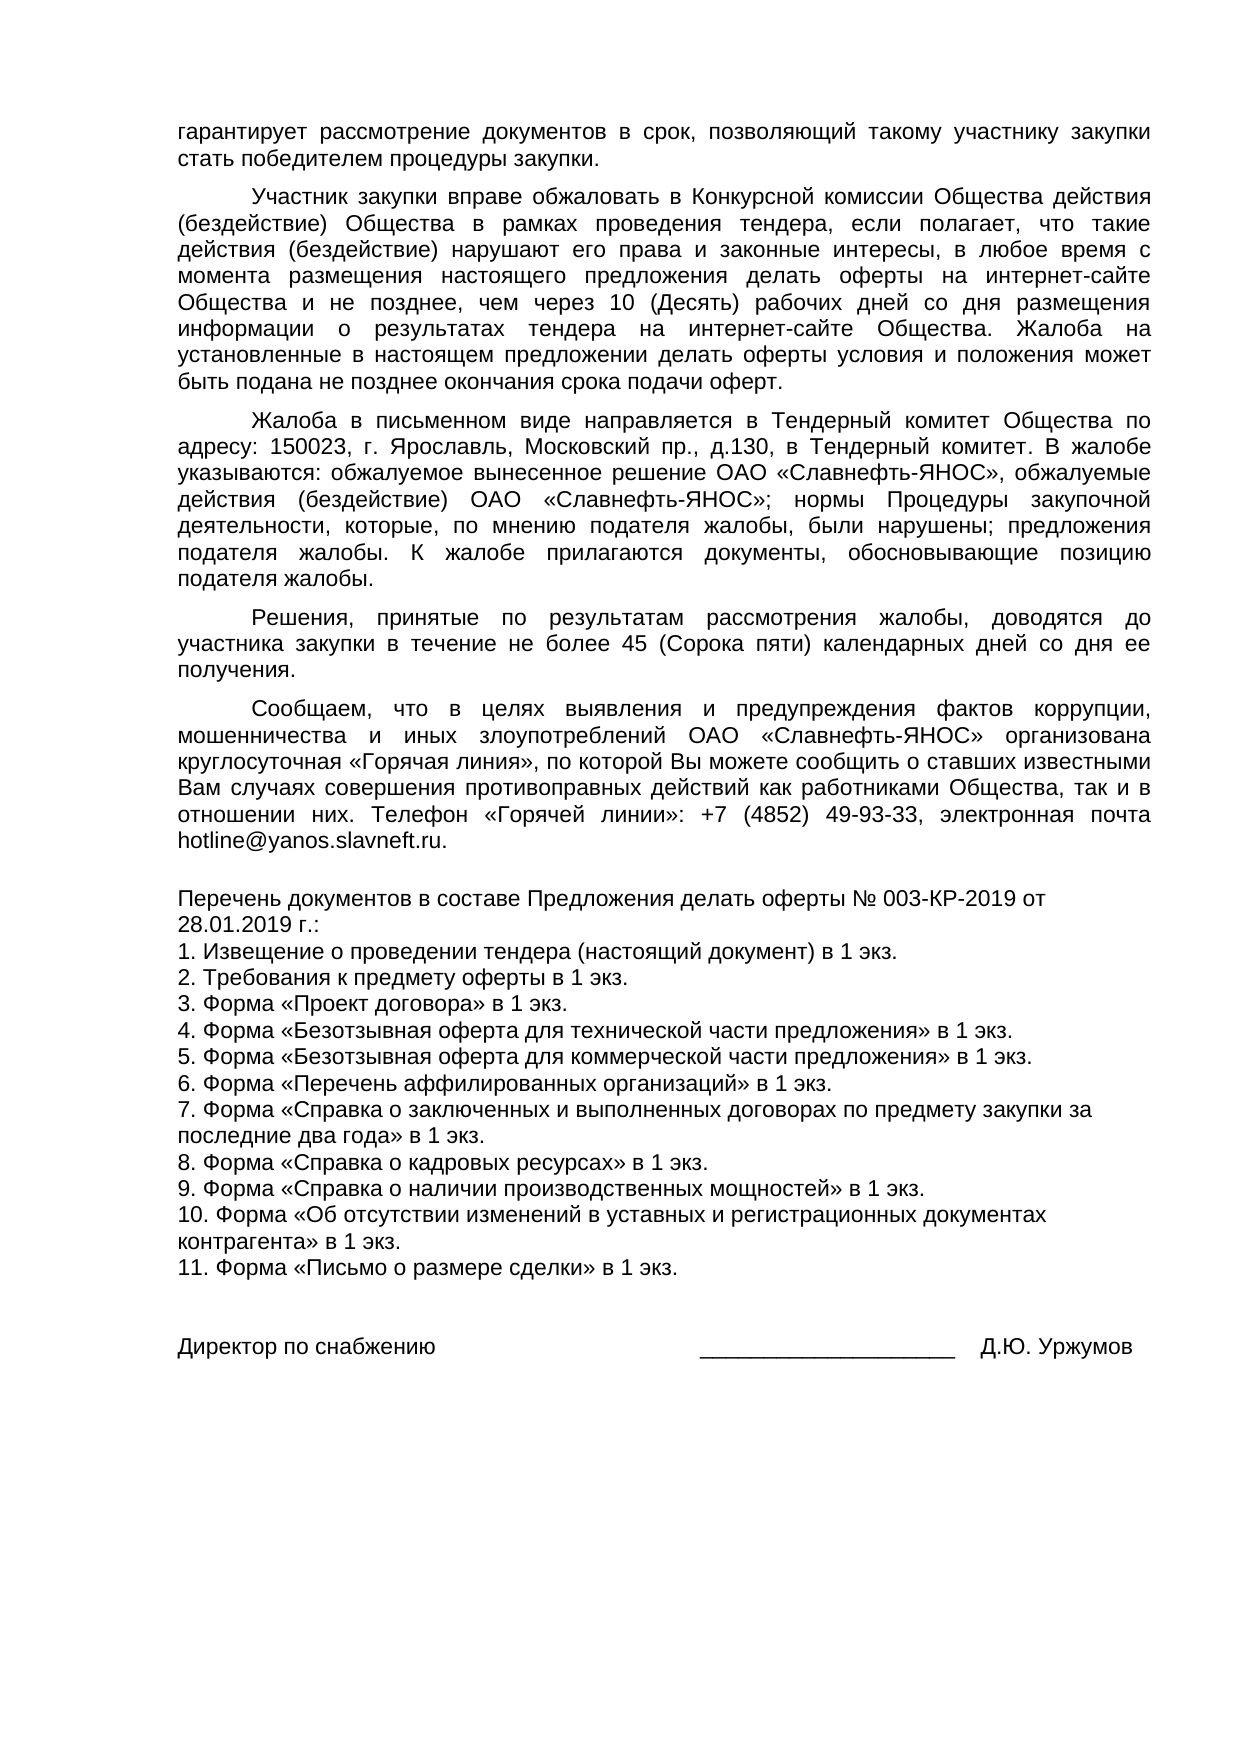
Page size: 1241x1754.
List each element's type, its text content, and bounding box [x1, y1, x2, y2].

text 5. Форма «Безотзывная оферта для коммерческой части предложения» в 1 экз. [177, 1043, 1152, 1069]
text 1. Извещение о проведении тендера (настоящий документ) в 1 экз. [177, 938, 1152, 964]
text 10. Форма «Об отсутствии изменений в уставных и регистрационных документах контрагента» в 1 экз. [177, 1201, 1152, 1254]
text Сообщаем, что в целях выявления и предупреждения фактов коррупции, мошенничества и иных злоупотреблений ОАО «Славнефть-ЯНОС» организована круглосуточная «Горячая линия», по которой Вы можете сообщить о ставших известными Вам случаях совершения противоправных действий как работниками Общества, так и в отношении них. Телефон «Горячей линии»: +7 (4852) 49-93-33, электронная почта hotline@yanos.slavneft.ru. [177, 695, 1152, 853]
text 2. Требования к предмету оферты в 1 экз. [177, 964, 1152, 990]
text 3. Форма «Проект договора» в 1 экз. [177, 990, 1152, 1017]
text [177, 118, 1152, 171]
text Директор по снабжению ____________________ Д.Ю. Уржумов [177, 1333, 1152, 1359]
text 7. Форма «Справка о заключенных и выполненных договорах по предмету закупки за последние два года» в 1 экз. [177, 1096, 1152, 1148]
text 11. Форма «Письмо о размере сделки» в 1 экз. [177, 1254, 1152, 1280]
text Участник закупки вправе обжаловать в Конкурсной комиссии Общества действия (бездействие) Общества в рамках проведения тендера, если полагает, что такие действия (бездействие) нарушают его права и законные интересы, в любое время с момента размещения настоящего предложения делать оферты на интернет-сайте Общества и не позднее, чем через 10 (Десять) рабочих дней со дня размещения информации о результатах тендера на интернет-сайте Общества. Жалоба на установленные в настоящем предложении делать оферты условия и положения может быть подана не позднее окончания срока подачи оферт. [177, 183, 1152, 394]
text Перечень документов в составе Предложения делать оферты № 003-КР-2019 от 28.01.2019 г.: [177, 885, 1152, 938]
text 8. Форма «Справка о кадровых ресурсах» в 1 экз. [177, 1148, 1152, 1175]
text 9. Форма «Справка о наличии производственных мощностей» в 1 экз. [177, 1175, 1152, 1201]
text 4. Форма «Безотзывная оферта для технической части предложения» в 1 экз. [177, 1017, 1152, 1043]
text Решения, принятые по результатам рассмотрения жалобы, доводятся до участника закупки в течение не более 45 (Сорока пяти) календарных дней со дня ее получения. [177, 604, 1152, 683]
text 6. Форма «Перечень аффилированных организаций» в 1 экз. [177, 1069, 1152, 1096]
text Жалоба в письменном виде направляется в Тендерный комитет Общества по адресу: 150023, г. Ярославль, Московский пр., д.130, в Тендерный комитет. В жалобе указываются: обжалуемое вынесенное решение ОАО «Славнефть-ЯНОС», обжалуемые действия (бездействие) ОАО «Славнефть-ЯНОС»; нормы Процедуры закупочной деятельности, которые, по мнению подателя жалобы, были нарушены; предложения подателя жалобы. К жалобе прилагаются документы, обосновывающие позицию подателя жалобы. [177, 407, 1152, 591]
